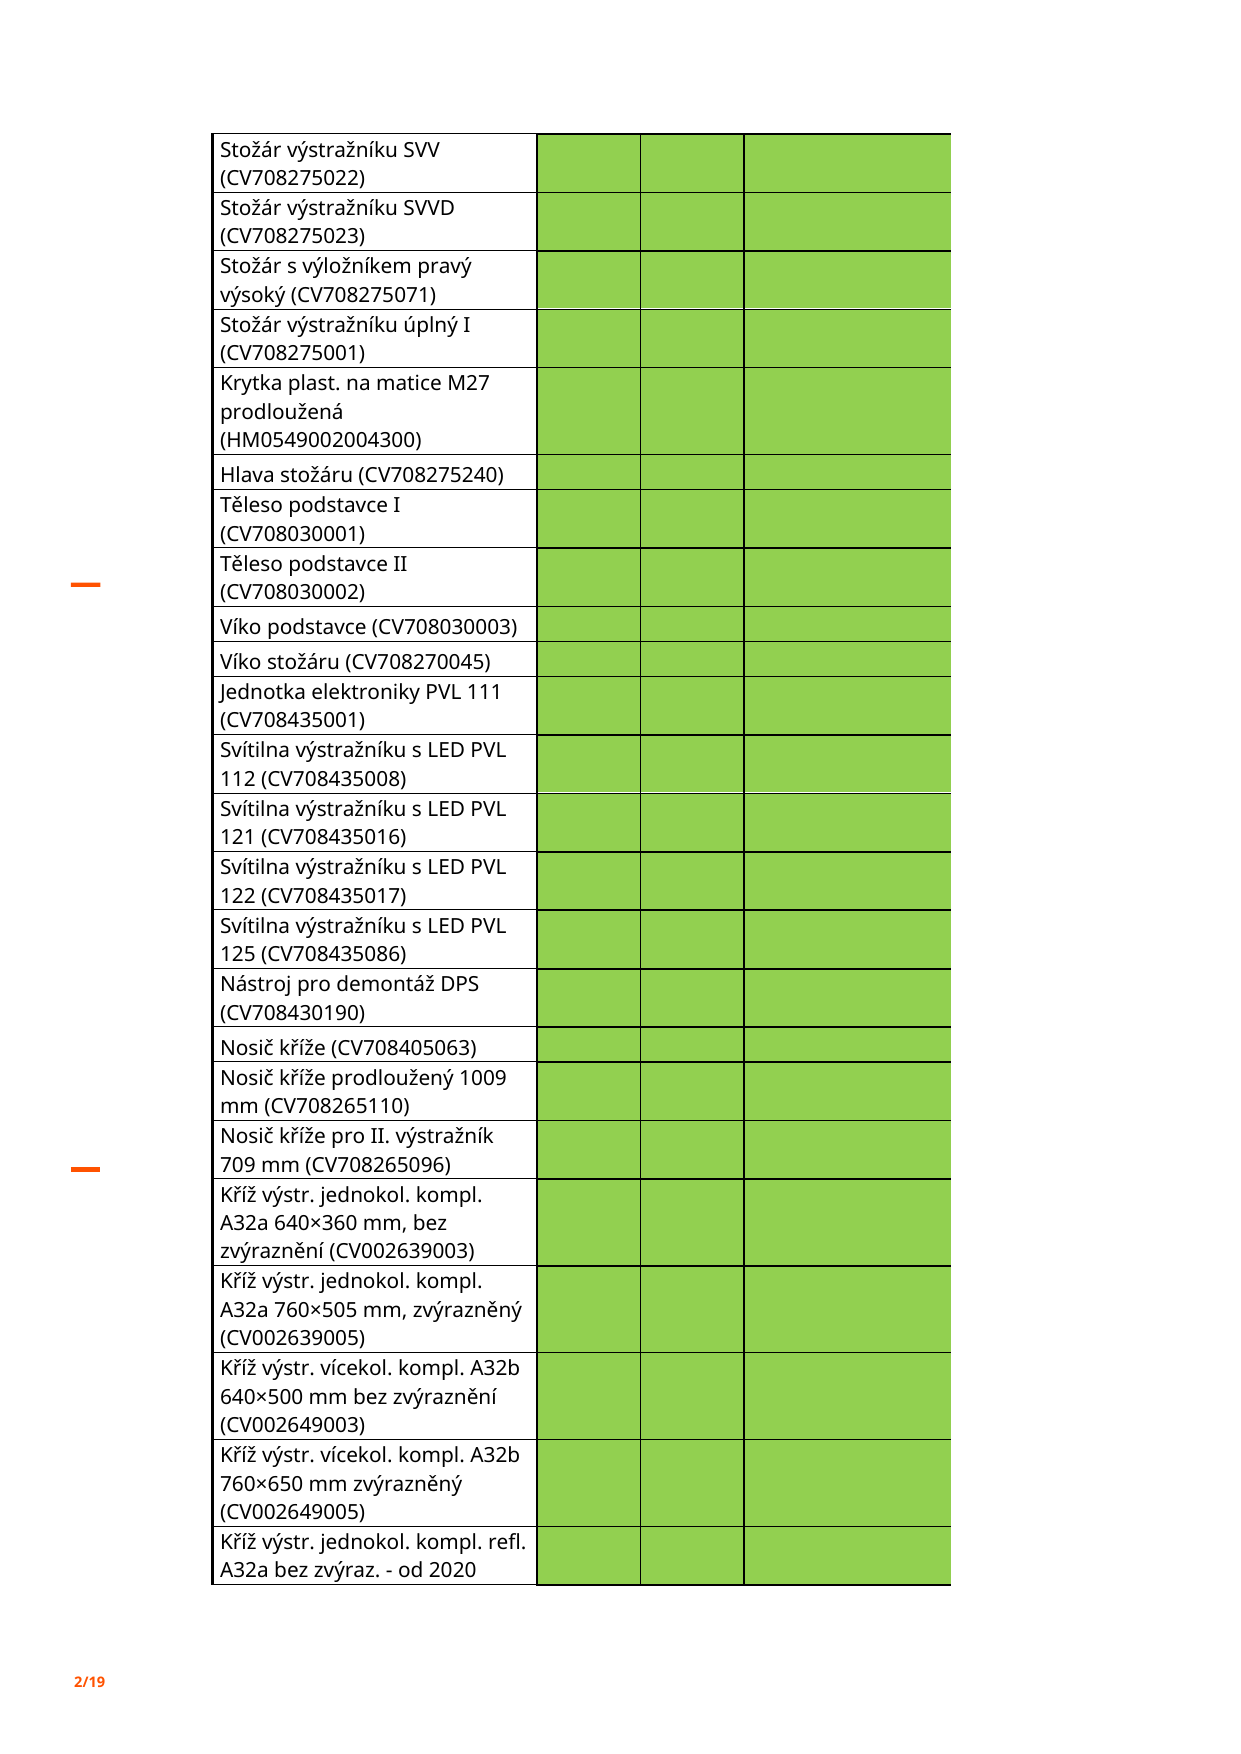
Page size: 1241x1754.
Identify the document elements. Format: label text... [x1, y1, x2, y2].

table_cell [641, 853, 743, 909]
table_cell [641, 607, 743, 641]
table_cell Víko podstavce (CV708030003) [214, 607, 536, 641]
table_cell [641, 490, 743, 547]
table_cell [745, 193, 951, 250]
table_cell Kříž výstr. vícekol. kompl. A32b 760×650 mm zvýrazněný (CV002649005) [214, 1440, 536, 1526]
table_cell [641, 135, 743, 192]
table_cell [641, 794, 743, 851]
table_cell [538, 193, 640, 250]
table_cell [538, 455, 640, 489]
table_cell [538, 794, 640, 851]
table_cell [538, 252, 640, 308]
table_cell Krytka plast. na matice M27 prodloužená (HM0549002004300) [214, 368, 536, 454]
table_cell [745, 1440, 951, 1526]
table_cell [745, 1527, 951, 1584]
table_cell Nástroj pro demontáž DPS (CV708430190) [214, 969, 536, 1026]
table_cell [745, 1267, 951, 1352]
table_cell [538, 135, 640, 192]
table_cell [745, 736, 951, 792]
table_cell [641, 970, 743, 1026]
table_cell [745, 677, 951, 734]
table_cell Svítilna výstražníku s LED PVL 125 (CV708435086) [214, 910, 536, 968]
table_cell [538, 853, 640, 909]
table_cell Nosič kříže prodloužený 1009 mm (CV708265110) [214, 1062, 536, 1120]
table_cell [745, 368, 951, 454]
table_cell [538, 607, 640, 641]
table_cell [745, 853, 951, 909]
table_cell [641, 677, 743, 734]
table_cell Nosič kříže (CV708405063) [214, 1027, 536, 1061]
table_cell [538, 911, 640, 968]
table_cell [641, 1028, 743, 1061]
table_cell [538, 1121, 640, 1178]
table_cell Svítilna výstražníku s LED PVL 122 (CV708435017) [214, 852, 536, 909]
table_cell [538, 1267, 640, 1352]
table_cell [538, 1180, 640, 1265]
table_cell [538, 1063, 640, 1120]
table_cell Nosič kříže pro II. výstražník 709 mm (CV708265096) [214, 1121, 536, 1178]
table_cell [745, 1353, 951, 1439]
table_cell [538, 1440, 640, 1526]
table_cell [745, 970, 951, 1026]
table_cell [641, 736, 743, 792]
table_cell [745, 607, 951, 641]
table_cell Těleso podstavce II (CV708030002) [214, 548, 536, 606]
table_cell Stožár výstražníku SVV (CV708275022) [214, 134, 536, 192]
table_cell [641, 1440, 743, 1526]
table_cell [745, 642, 951, 676]
table_cell [641, 368, 743, 454]
table_cell [538, 736, 640, 792]
table_cell [641, 455, 743, 489]
table_cell [745, 549, 951, 606]
table_cell [538, 368, 640, 454]
table_cell Stožár s výložníkem pravý výsoký (CV708275071) [214, 251, 536, 308]
table_cell [745, 794, 951, 851]
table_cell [214, 1527, 536, 1584]
table_cell Kříž výstr. jednokol. kompl. A32a 760×505 mm, zvýrazněný (CV002639005) [214, 1266, 536, 1352]
table_cell [538, 970, 640, 1026]
table_cell Stožár výstražníku SVVD (CV708275023) [214, 193, 536, 250]
table_cell [641, 193, 743, 250]
table_cell Kříž výstr. jednokol. kompl. A32a 640×360 mm, bez zvýraznění (CV002639003) [214, 1179, 536, 1265]
table_cell [641, 1063, 743, 1120]
table_cell [745, 1180, 951, 1265]
table_cell Těleso podstavce I (CV708030001) [214, 490, 536, 547]
table_cell [538, 1353, 640, 1439]
table_cell [641, 1121, 743, 1178]
table_cell [745, 490, 951, 547]
table_cell [641, 1353, 743, 1439]
table_cell [538, 549, 640, 606]
table_cell [641, 549, 743, 606]
table_cell [538, 310, 640, 367]
table_cell [745, 310, 951, 367]
table_cell [641, 310, 743, 367]
table_cell Svítilna výstražníku s LED PVL 121 (CV708435016) [214, 794, 536, 851]
table_cell [641, 252, 743, 308]
table_cell [641, 642, 743, 676]
table_cell Hlava stožáru (CV708275240) [214, 455, 536, 489]
table_cell [745, 455, 951, 489]
table_cell [745, 911, 951, 968]
table_cell [538, 677, 640, 734]
table_cell [538, 1527, 640, 1584]
table_cell [538, 490, 640, 547]
table_cell [538, 1028, 640, 1061]
table_cell [641, 1267, 743, 1352]
table_cell Víko stožáru (CV708270045) [214, 642, 536, 676]
table_cell Stožár výstražníku úplný I (CV708275001) [214, 310, 536, 367]
table_cell [745, 1028, 951, 1061]
table_cell [745, 135, 951, 192]
table_cell [641, 1527, 743, 1584]
table_cell [745, 1063, 951, 1120]
table_cell [745, 252, 951, 308]
table_cell Kříž výstr. vícekol. kompl. A32b 640×500 mm bez zvýraznění (CV002649003) [214, 1353, 536, 1439]
table_cell [641, 1180, 743, 1265]
table_cell Jednotka elektroniky PVL 111 (CV708435001) [214, 677, 536, 734]
table_cell [538, 642, 640, 676]
table_cell [745, 1121, 951, 1178]
table_cell Svítilna výstražníku s LED PVL 112 (CV708435008) [214, 735, 536, 792]
table_cell [641, 911, 743, 968]
